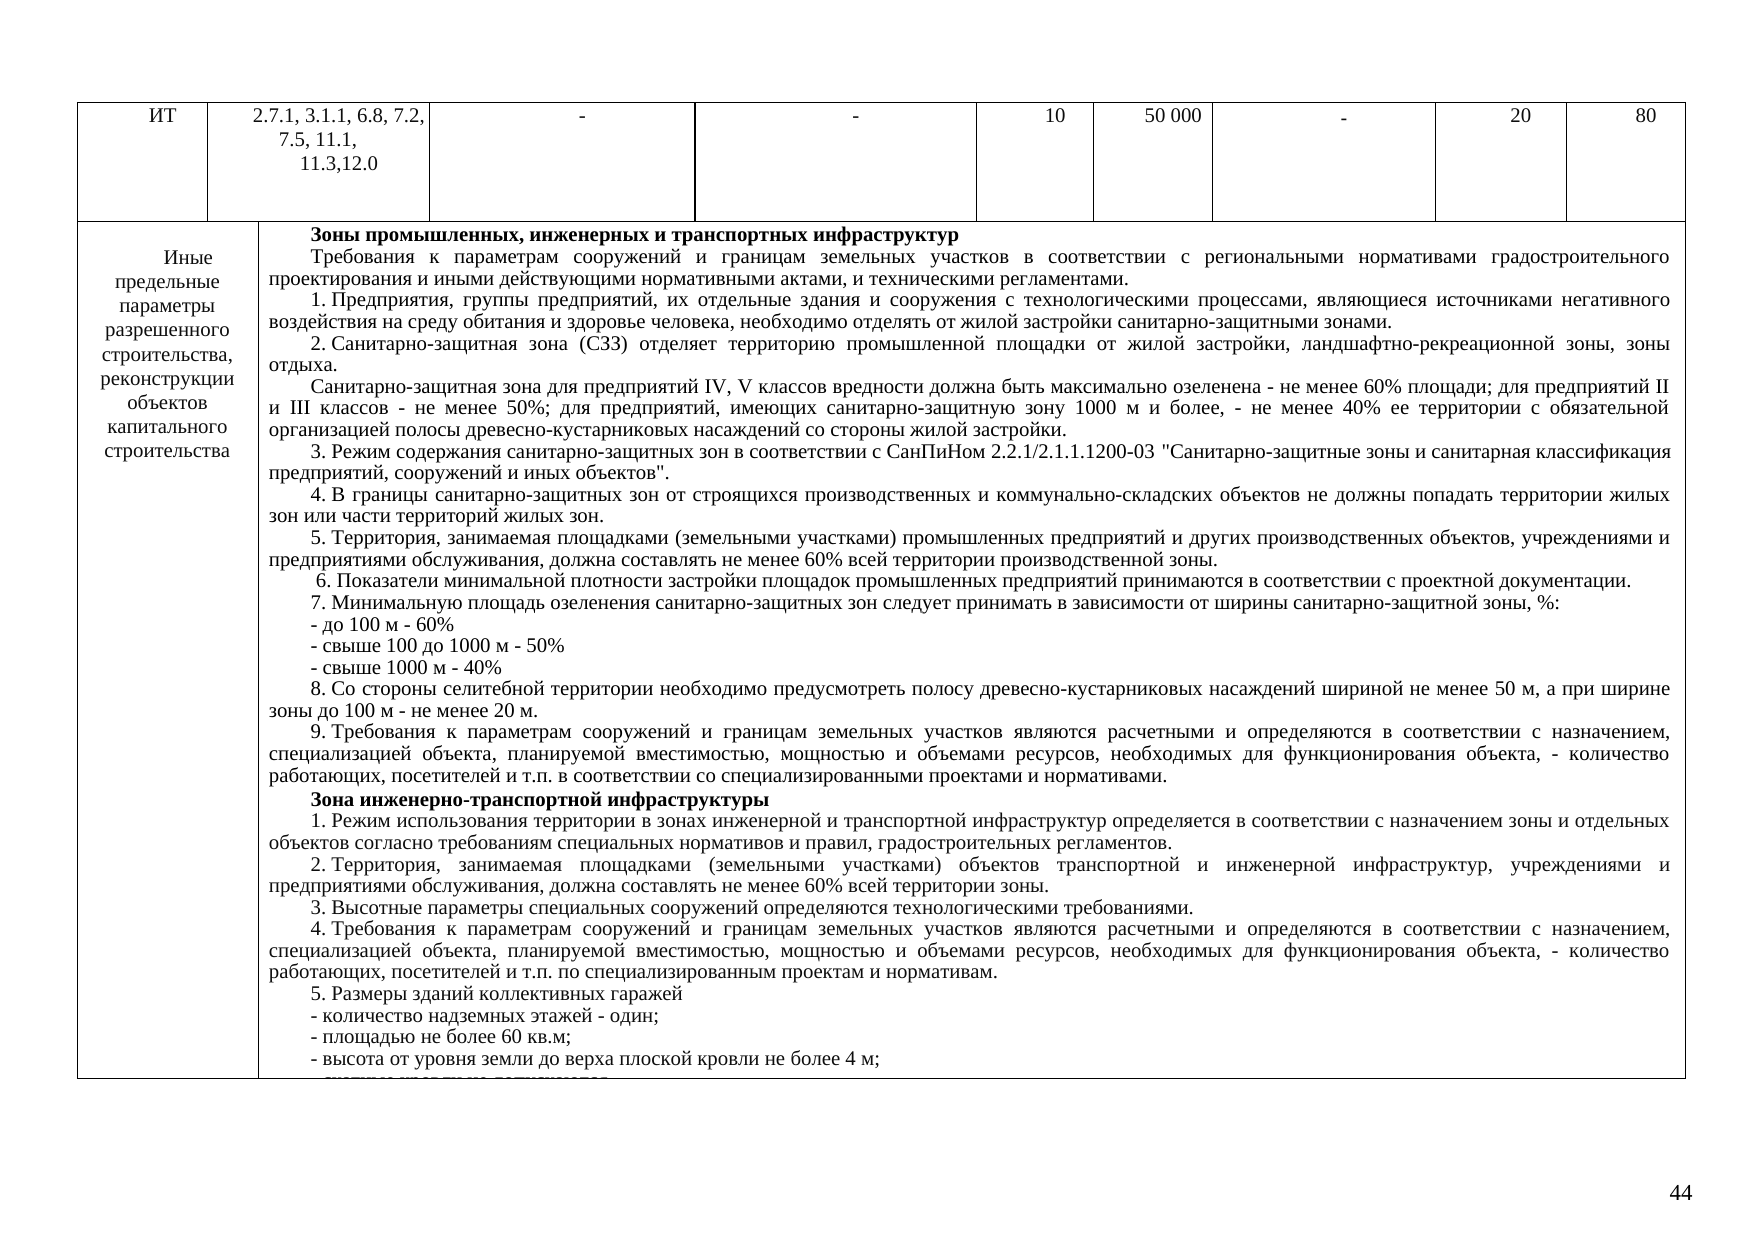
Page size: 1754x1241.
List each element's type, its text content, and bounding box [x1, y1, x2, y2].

table_cell 10 [977, 103, 1093, 221]
table_cell 2.7.1, 3.1.1, 6.8, 7.2, 7.5, 11.1, 11.3,12.0 [208, 103, 429, 221]
table_cell 50 000 [1094, 103, 1212, 221]
table_cell - [696, 103, 976, 221]
table_cell - [430, 103, 694, 221]
table_cell ИТ [78, 103, 207, 221]
table_cell - [1213, 103, 1435, 221]
table_cell 20 [1436, 103, 1566, 221]
table_cell 80 [1567, 103, 1685, 221]
table_cell Иные предельные параметры разрешенного строительства, реконструкции объектов капитального строительства [78, 222, 258, 1077]
table_cell Зоны промышленных, инженерных и транспортных инфраструктур Требования к параметрам сооружений и границам земельных участков в соответствии с региональными нормативами градостроительного проектирования и иными действующими нормативными актами, и техническими регламентами. 1. Предприятия, группы предприятий, их отдельные здания и сооружения с технологическими процессами, являющиеся источниками негативного воздействия на среду обитания и здоровье человека, необходимо отделять от жилой застройки санитарно-защитными зонами. 2. Санитарно-защитная зона (СЗЗ) отделяет территорию промышленной площадки от жилой застройки, ландшафтно-рекреационной зоны, зоны отдыха. Санитарно-защитная зона для предприятий IV, V классов вредности должна быть максимально озеленена - не менее 60% площади; для предприятий II и III классов - не менее 50%; для предприятий, имеющих санитарно-защитную зону 1000 м и более, - не менее 40% ее территории с обязательной организацией полосы древесно-кустарниковых насаждений со стороны жилой застройки. 3. Режим содержания санитарно-защитных зон в соответствии с СанПиНом 2.2.1/2.1.1.1200-03 "Санитарно-защитные зоны и санитарная классификация предприятий, сооружений и иных объектов". 4. В границы санитарно-защитных зон от строящихся производственных и коммунально-складских объектов не должны попадать территории жилых зон или части территорий жилых зон. 5. Территория, занимаемая площадками (земельными участками) промышленных предприятий и других производственных объектов, учреждениями и предприятиями обслуживания, должна составлять не менее 60% всей территории производственной зоны. 6. Показатели минимальной плотности застройки площадок промышленных предприятий принимаются в соответствии с проектной документации. 7. Минимальную площадь озеленения санитарно-защитных зон следует принимать в зависимости от ширины санитарно-защитной зоны, %: - до 100 м - 60% - свыше 100 до 1000 м - 50% - свыше 1000 м - 40% 8. Со стороны селитебной территории необходимо предусмотреть полосу древесно-кустарниковых насаждений шириной не менее 50 м, а при ширине зоны до 100 м - не менее 20 м. 9. Требования к параметрам сооружений и границам земельных участков являются расчетными и определяются в соответствии с назначением, специализацией объекта, планируемой вместимостью, мощностью и объемами ресурсов, необходимых для функционирования объекта, - количество работающих, посетителей и т.п. в соответствии со специализированными проектами и нормативами. Зона инженерно-транспортной инфраструктуры 1. Режим использования территории в зонах инженерной и транспортной инфраструктур определяется в соответствии с назначением зоны и отдельных объектов согласно требованиям специальных нормативов и правил, градостроительных регламентов. 2. Территория, занимаемая площадками (земельными участками) объектов транспортной и инженерной инфраструктур, учреждениями и предприятиями обслуживания, должна составлять не менее 60% всей территории зоны. 3. Высотные параметры специальных сооружений определяются технологическими требованиями. 4. Требования к параметрам сооружений и границам земельных участков являются расчетными и определяются в соответствии с назначением, специализацией объекта, планируемой вместимостью, мощностью и объемами ресурсов, необходимых для функционирования объекта, - количество работающих, посетителей и т.п. по специализированным проектам и нормативам. 5. Размеры зданий коллективных гаражей - количество надземных этажей - один; - площадью не более 60 кв.м; - высота от уровня земли до верха плоской кровли не более 4 м; - скатные кровли не допускаются. [259, 222, 1685, 1077]
